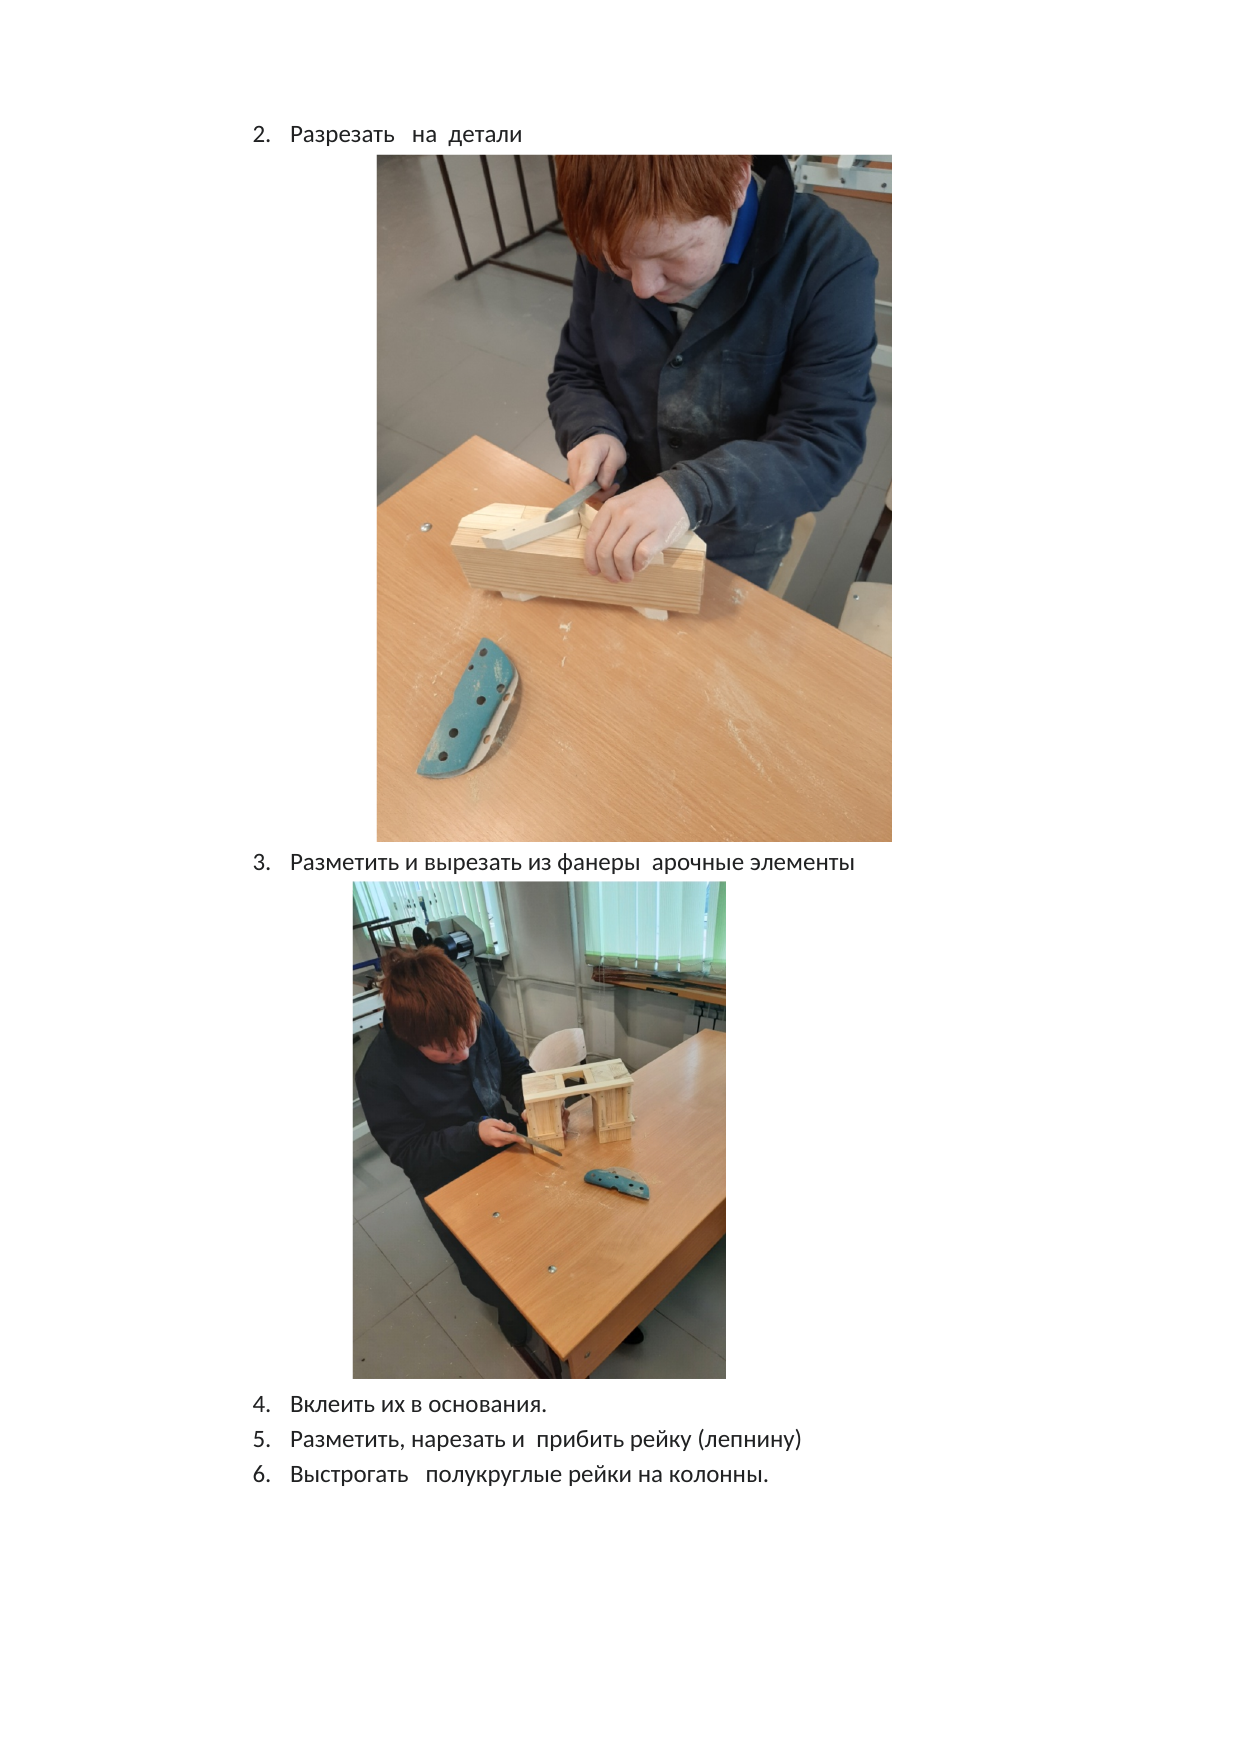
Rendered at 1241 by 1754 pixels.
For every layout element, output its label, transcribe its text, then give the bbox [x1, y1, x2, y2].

picture [377, 155, 892, 841]
list Выстрогать полукруглые рейки на колонны. [252, 1458, 1152, 1489]
list Вклеить их в основания. [252, 1388, 1152, 1419]
list Разметить, нарезать и прибить рейку (лепнину) [252, 1423, 1152, 1454]
picture [353, 882, 726, 1379]
